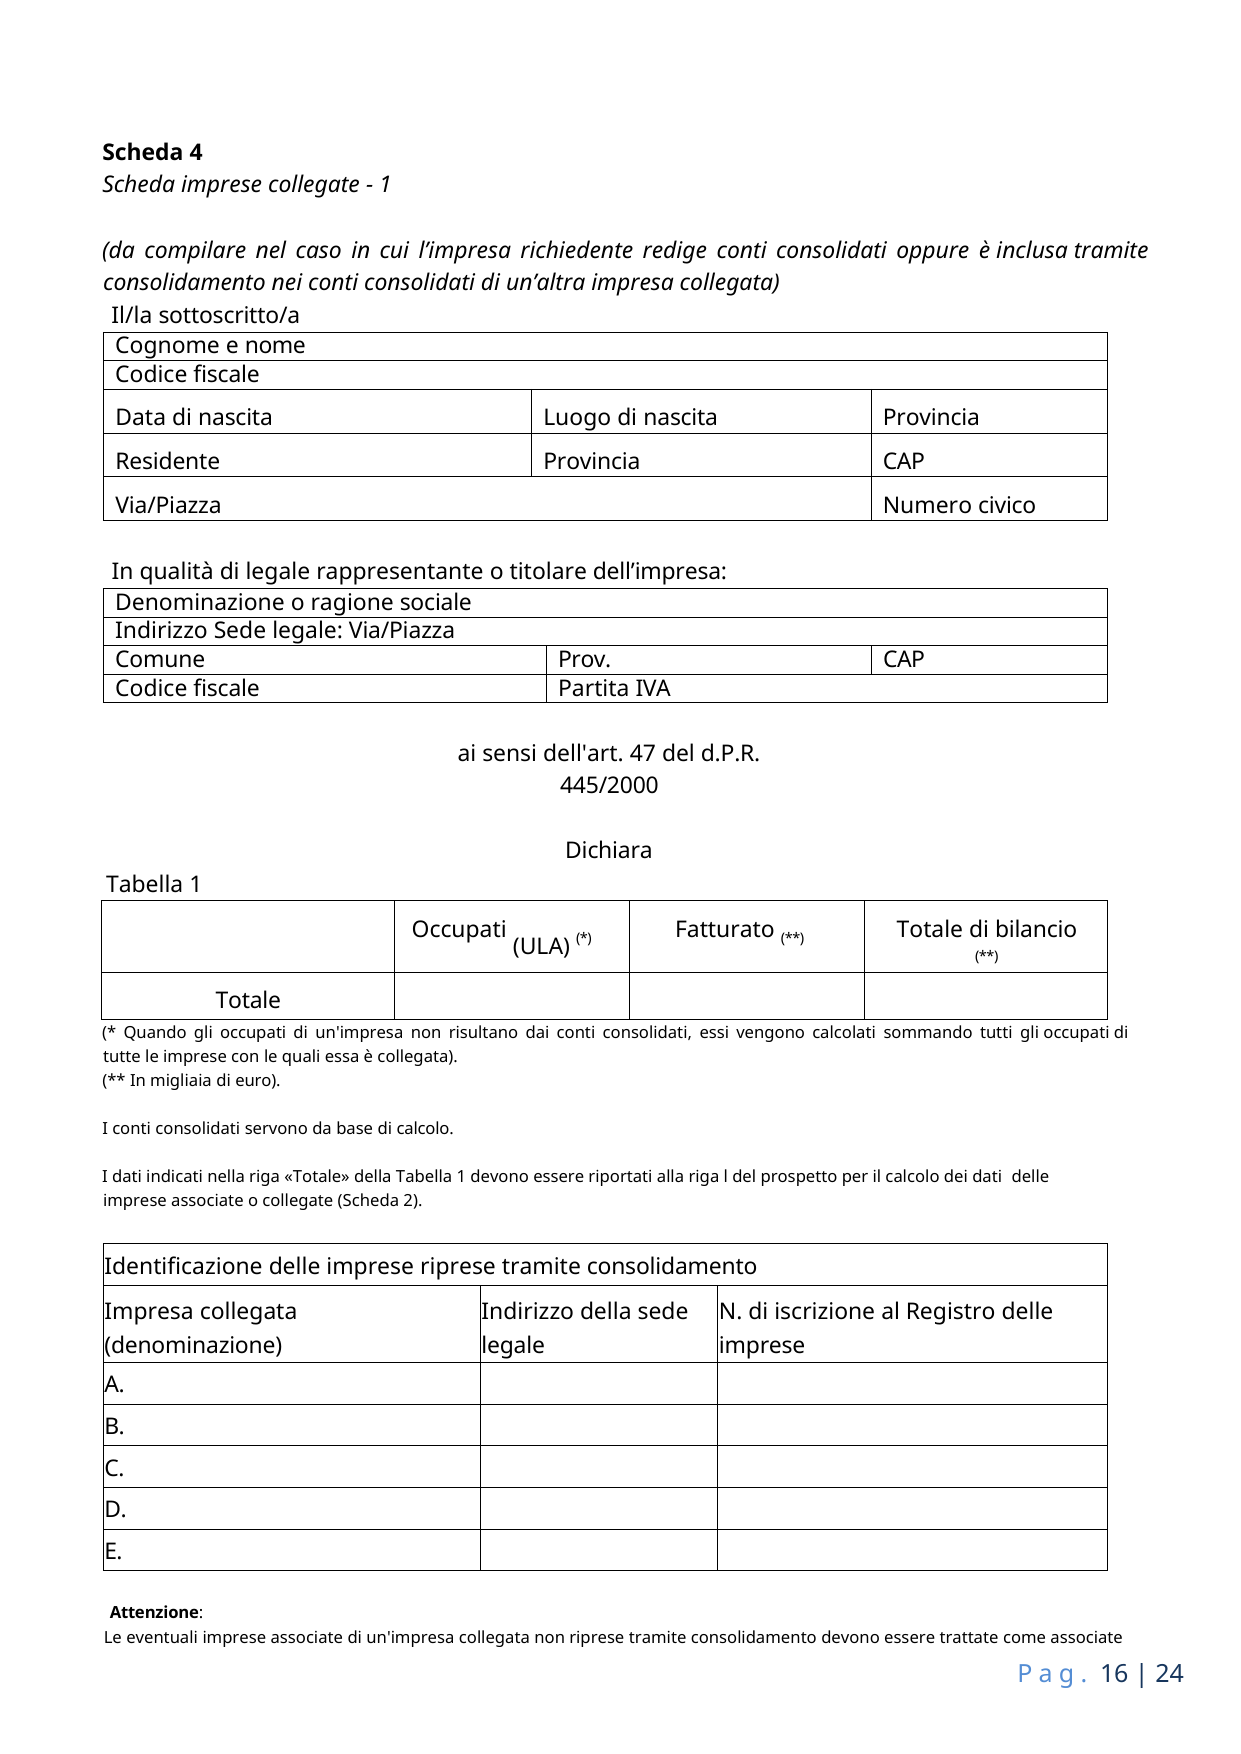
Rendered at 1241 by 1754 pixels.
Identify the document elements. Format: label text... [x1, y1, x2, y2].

text ai sensi dell'art. 47 del d.P.R. [36, 737, 1181, 768]
table_header Denominazione o ragione sociale [104, 589, 1107, 617]
subtitle Attenzione: [109, 1601, 1211, 1624]
subtitle Scheda 4 [102, 136, 1211, 167]
table_cell Indirizzo Sede legale: Via/Piazza [104, 618, 1107, 645]
table_cell Totale [102, 973, 394, 1019]
text (** In migliaia di euro). [102, 1068, 1211, 1091]
table_header Cognome e nome [104, 333, 1107, 360]
table_cell Provincia [872, 390, 1107, 432]
table_header Totale di bilancio (**) [865, 901, 1107, 972]
table_cell [718, 1405, 1107, 1445]
text 445/2000 [37, 769, 1181, 800]
table_cell Codice fiscale [104, 361, 1107, 389]
table_cell Comune [104, 646, 546, 674]
table_cell A. [104, 1363, 480, 1403]
table_cell [718, 1488, 1107, 1528]
table_cell Luogo di nascita [532, 390, 871, 432]
table_header [102, 901, 394, 972]
text (da compilare nel caso in cui l’impresa richiedente redige conti consolidati oppure è inclusa tramite consolidamento nei conti consolidati di un’altra impresa collegata) [102, 234, 1159, 298]
text Tabella 1 [29, 868, 279, 899]
text I dati indicati nella riga «Totale» della Tabella 1 devono essere riportati alla riga l del prospetto per il calcolo dei dati delle imprese associate o collegate (Scheda 2). [102, 1165, 1110, 1211]
table_cell E. [104, 1530, 480, 1570]
table_cell Prov. [547, 646, 871, 674]
table_cell [481, 1405, 717, 1445]
table_cell [718, 1530, 1107, 1570]
table_cell Codice fiscale [104, 675, 546, 702]
table_cell CAP [872, 434, 1107, 476]
text (* Quando gli occupati di un'impresa non risultano dai conti consolidati, essi vengono calcolati sommando tutti gli occupati di tutte le imprese con le quali essa è collegata). [102, 1020, 1159, 1067]
table_cell [481, 1488, 717, 1528]
table_cell [481, 1530, 717, 1570]
table_cell CAP [872, 646, 1107, 674]
table_cell Indirizzo della sede legale [481, 1286, 717, 1362]
text In qualità di legale rappresentante o titolare dell’impresa: [111, 554, 1211, 586]
table_cell Residente [104, 434, 531, 476]
table_cell B. [104, 1405, 480, 1445]
table_cell N. di iscrizione al Registro delle imprese [718, 1286, 1107, 1362]
table_header Identificazione delle imprese riprese tramite consolidamento [104, 1244, 1107, 1285]
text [103, 1625, 1159, 1648]
text Dichiara [37, 834, 1181, 866]
table_cell Via/Piazza [104, 477, 871, 520]
table_cell Data di nascita [104, 390, 531, 432]
table_cell [865, 973, 1107, 1019]
table_cell [481, 1446, 717, 1487]
table_header Fatturato (**) [630, 901, 864, 972]
table_cell D. [104, 1488, 480, 1528]
table_cell [630, 973, 864, 1019]
text Scheda imprese collegate - 1 [102, 168, 1211, 199]
table_cell Partita IVA [547, 675, 1107, 702]
table_cell [395, 973, 629, 1019]
text Il/la sottoscritto/a [111, 299, 1211, 330]
table_cell [718, 1446, 1107, 1487]
text I conti consolidati servono da base di calcolo. [102, 1117, 1211, 1139]
table_cell Numero civico [872, 477, 1107, 520]
table_cell [718, 1363, 1107, 1403]
table_cell Impresa collegata (denominazione) [104, 1286, 480, 1362]
table_cell C. [104, 1446, 480, 1487]
table_header Occupati (ULA) (*) [395, 901, 629, 972]
table_cell Provincia [532, 434, 871, 476]
table_cell [481, 1363, 717, 1403]
